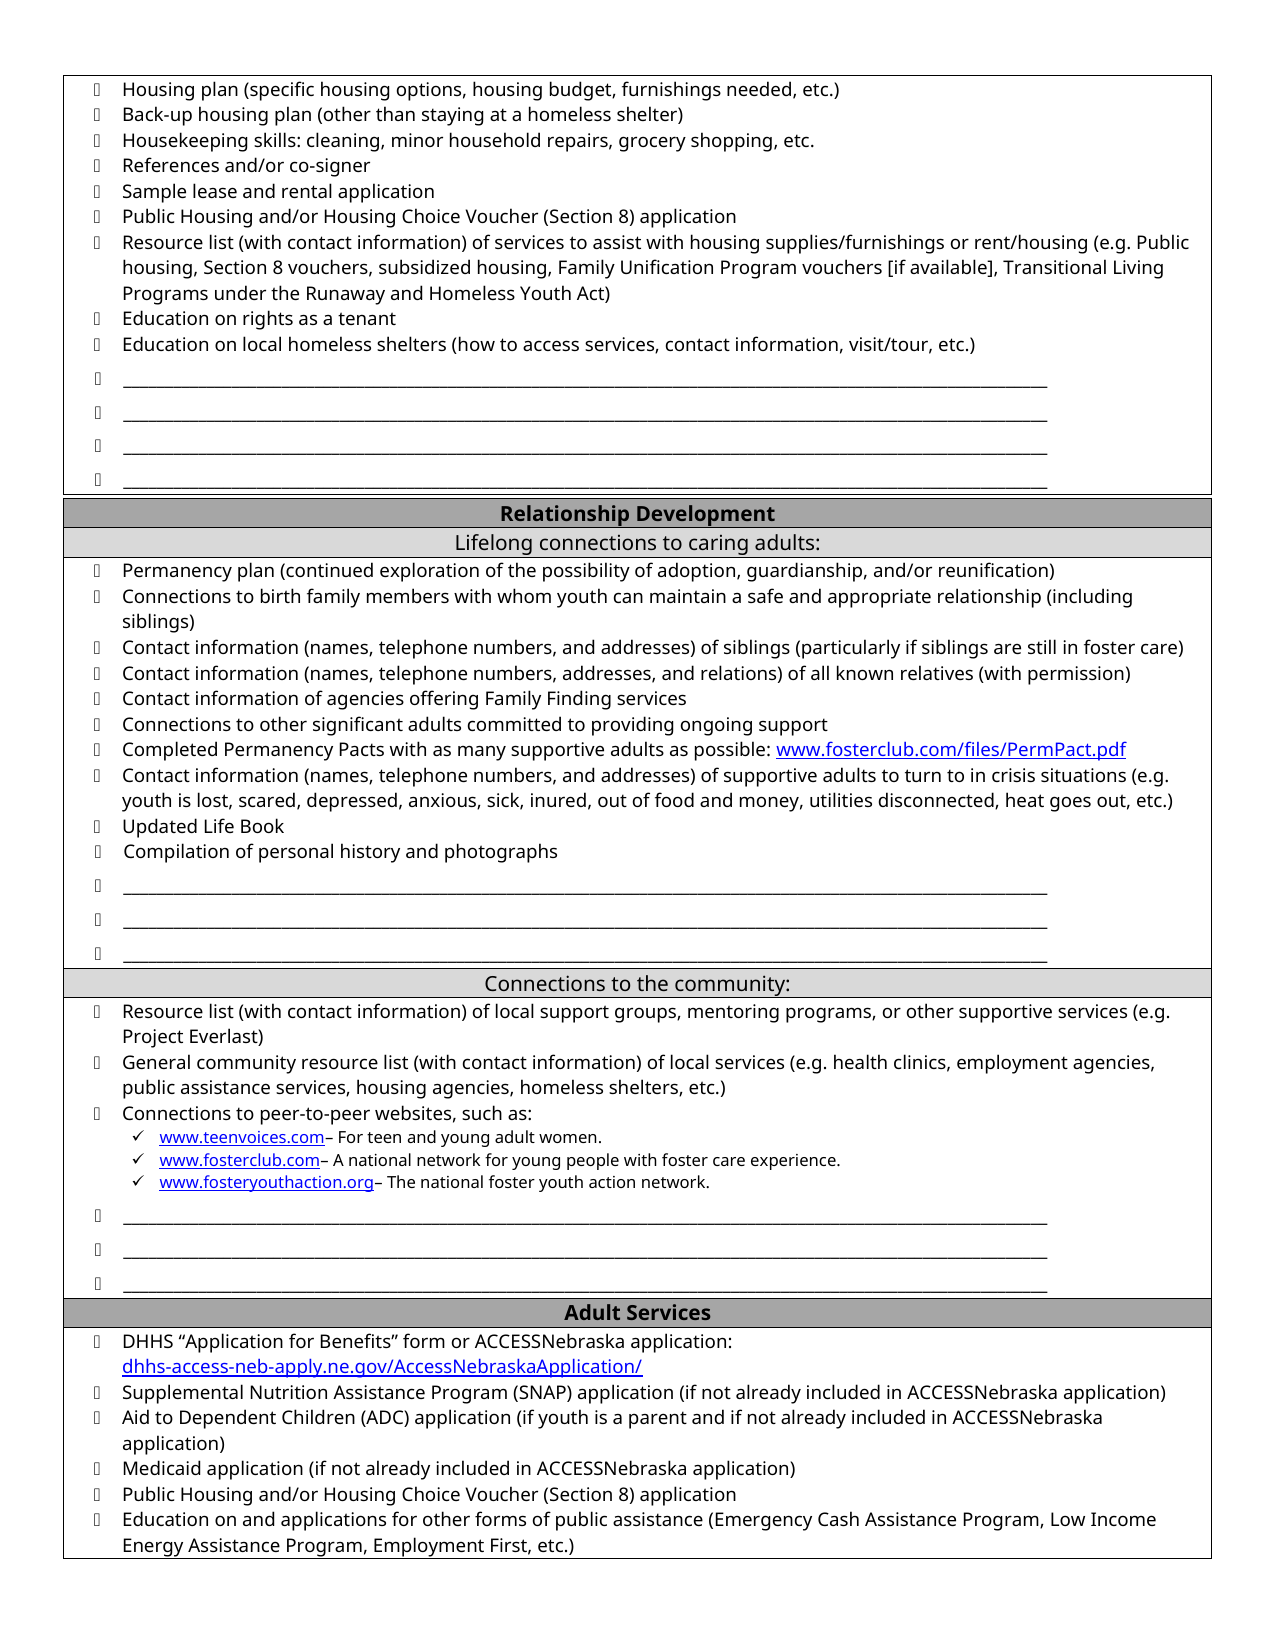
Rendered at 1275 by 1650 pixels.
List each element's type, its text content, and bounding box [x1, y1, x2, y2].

table_cell Housing plan (specific housing options, housing budget, furnishings needed, etc.) Back-up housing plan (other than staying at a homeless shelter) Housekeeping skills: cleaning, minor household repairs, grocery shopping, etc. References and/or co-signer Sample lease and rental application Public Housing and/or Housing Choice Voucher (Section 8) application Resource list (with contact information) of services to assist with housing supplies/furnishings or rent/housing (e.g. Public housing, Section 8 vouchers, subsidized housing, Family Unification Program vouchers [if available], Transitional Living Programs under the Runaway and Homeless Youth Act) Education on rights as a tenant Education on local homeless shelters (how to access services, contact information, visit/tour, etc.) _______________________________________________________________________________________________________________ _______________________________________________________________________________________________________________ _______________________________________________________________________________________________________________ _______________________________________________________________________________________________________________ [64, 76, 1211, 494]
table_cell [64, 1328, 1211, 1558]
table_cell Resource list (with contact information) of local support groups, mentoring programs, or other supportive services (e.g. Project Everlast) General community resource list (with contact information) of local services (e.g. health clinics, employment agencies, public assistance services, housing agencies, homeless shelters, etc.) Connections to peer-to-peer websites, such as: www.teenvoices.com– For teen and young adult women. www.fosterclub.com– A national network for young people with foster care experience. www.fosteryouthaction.org– The national foster youth action network. _______________________________________________________________________________________________________________ _______________________________________________________________________________________________________________ _______________________________________________________________________________________________________________ [64, 998, 1211, 1297]
table_cell Adult Services [64, 1299, 1211, 1327]
table_cell Lifelong connections to caring adults: [64, 528, 1211, 557]
table_header Relationship Development [64, 499, 1211, 527]
table_cell Connections to the community: [64, 969, 1211, 997]
table_cell Permanency plan (continued exploration of the possibility of adoption, guardianship, and/or reunification) Connections to birth family members with whom youth can maintain a safe and appropriate relationship (including siblings) Contact information (names, telephone numbers, and addresses) of siblings (particularly if siblings are still in foster care) Contact information (names, telephone numbers, addresses, and relations) of all known relatives (with permission) Contact information of agencies offering Family Finding services Connections to other significant adults committed to providing ongoing support Completed Permanency Pacts with as many supportive adults as possible: www.fosterclub.com/files/PermPact.pdf Contact information (names, telephone numbers, and addresses) of supportive adults to turn to in crisis situations (e.g. youth is lost, scared, depressed, anxious, sick, inured, out of food and money, utilities disconnected, heat goes out, etc.) Updated Life Book Compilation of personal history and photographs _______________________________________________________________________________________________________________ _______________________________________________________________________________________________________________ _______________________________________________________________________________________________________________ [64, 558, 1211, 968]
